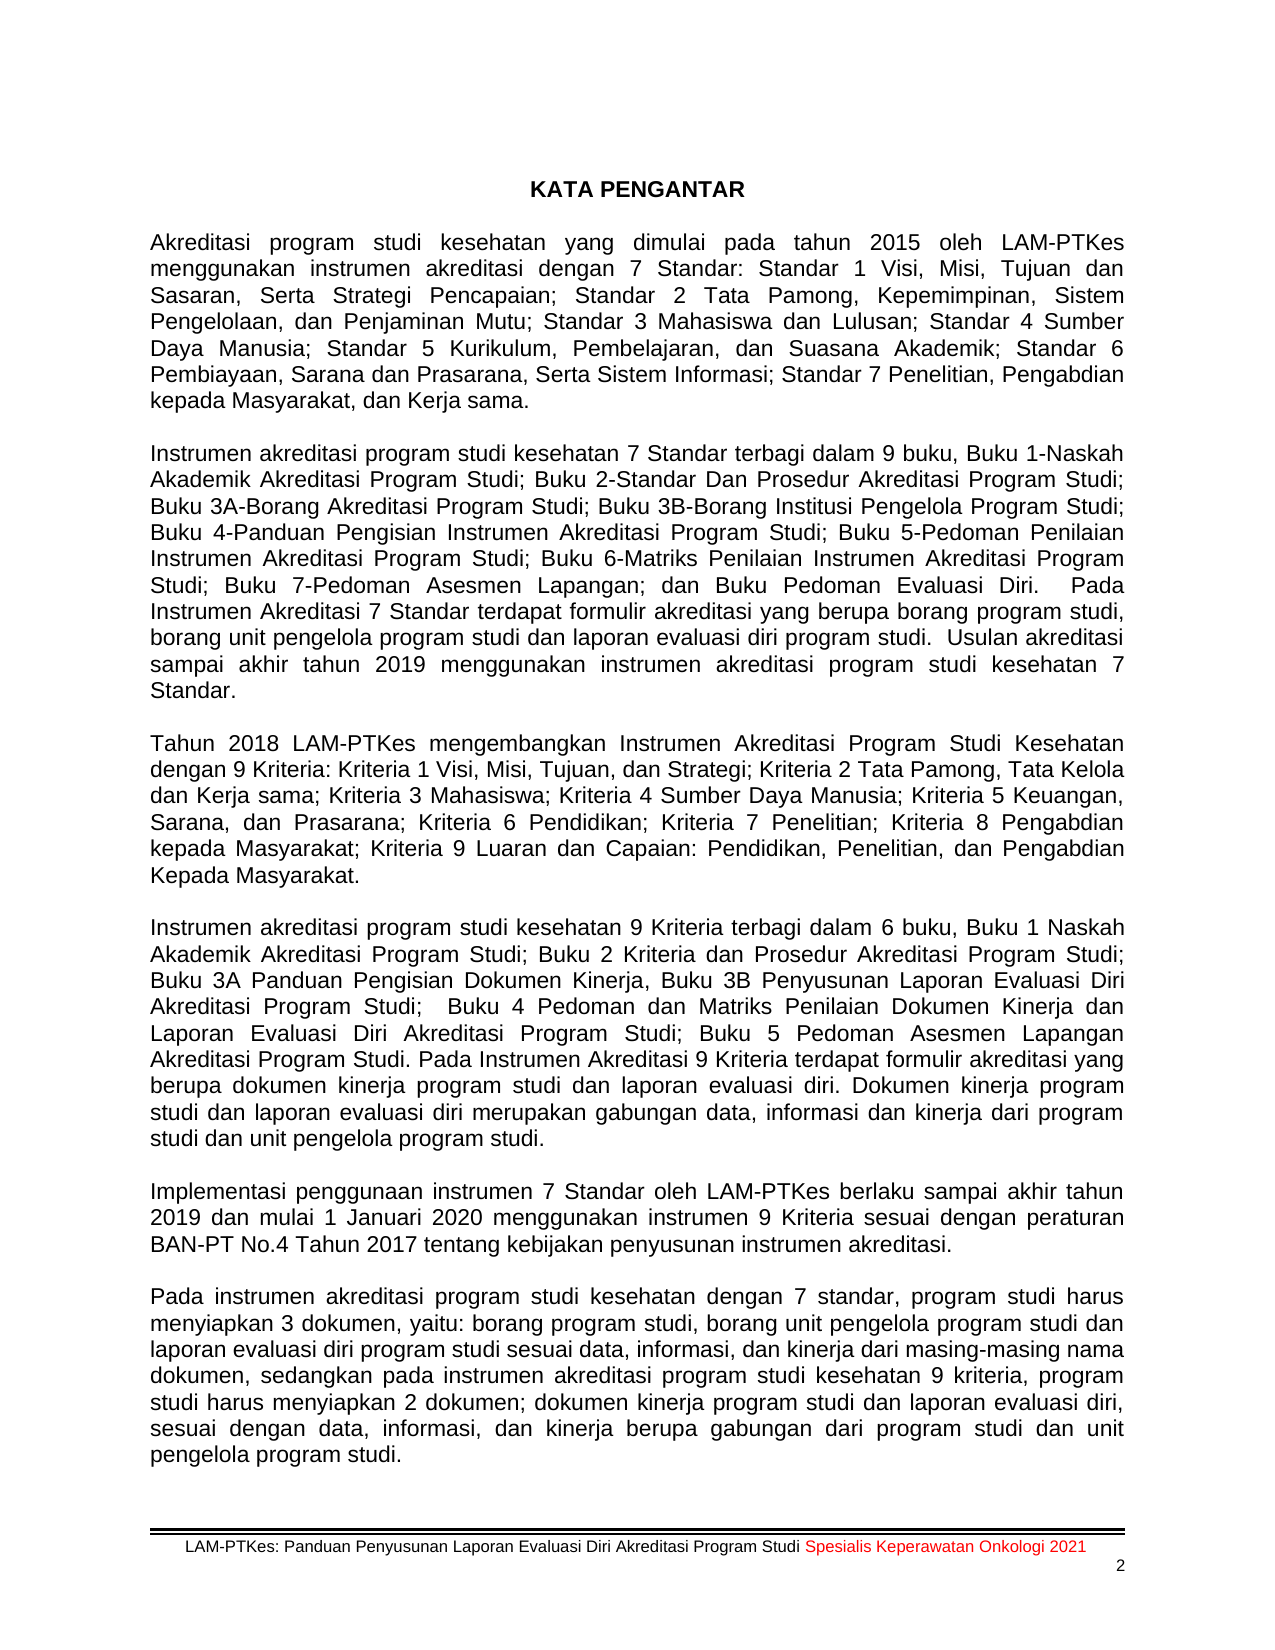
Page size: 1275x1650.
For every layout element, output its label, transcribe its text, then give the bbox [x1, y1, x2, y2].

text Instrumen akreditasi program studi kesehatan 9 Kriteria terbagi dalam 6 buku, Buku 1 Naskah Akademik Akreditasi Program Studi; Buku 2 Kriteria dan Prosedur Akreditasi Program Studi; Buku 3A Panduan Pengisian Dokumen Kinerja, Buku 3B Penyusunan Laporan Evaluasi Diri Akreditasi Program Studi; Buku 4 Pedoman dan Matriks Penilaian Dokumen Kinerja dan Laporan Evaluasi Diri Akreditasi Program Studi; Buku 5 Pedoman Asesmen Lapangan Akreditasi Program Studi. Pada Instrumen Akreditasi 9 Kriteria terdapat formulir akreditasi yang berupa dokumen kinerja program studi dan laporan evaluasi diri. Dokumen kinerja program studi dan laporan evaluasi diri merupakan gabungan data, informasi dan kinerja dari program studi dan unit pengelola program studi. [150, 914, 1125, 1151]
text Implementasi penggunaan instrumen 7 Standar oleh LAM-PTKes berlaku sampai akhir tahun 2019 dan mulai 1 Januari 2020 menggunakan instrumen 9 Kriteria sesuai dengan peraturan BAN-PT No.4 Tahun 2017 tentang kebijakan penyusunan instrumen akreditasi. [150, 1178, 1125, 1257]
subtitle KATA PENGANTAR [150, 176, 1125, 203]
text Akreditasi program studi kesehatan yang dimulai pada tahun 2015 oleh LAM-PTKes menggunakan instrumen akreditasi dengan 7 Standar: Standar 1 Visi, Misi, Tujuan dan Sasaran, Serta Strategi Pencapaian; Standar 2 Tata Pamong, Kepemimpinan, Sistem Pengelolaan, dan Penjaminan Mutu; Standar 3 Mahasiswa dan Lulusan; Standar 4 Sumber Daya Manusia; Standar 5 Kurikulum, Pembelajaran, dan Suasana Akademik; Standar 6 Pembiayaan, Sarana dan Prasarana, Serta Sistem Informasi; Standar 7 Penelitian, Pengabdian kepada Masyarakat, dan Kerja sama. [150, 229, 1125, 413]
text Tahun 2018 LAM-PTKes mengembangkan Instrumen Akreditasi Program Studi Kesehatan dengan 9 Kriteria: Kriteria 1 Visi, Misi, Tujuan, dan Strategi; Kriteria 2 Tata Pamong, Tata Kelola dan Kerja sama; Kriteria 3 Mahasiswa; Kriteria 4 Sumber Daya Manusia; Kriteria 5 Keuangan, Sarana, dan Prasarana; Kriteria 6 Pendidikan; Kriteria 7 Penelitian; Kriteria 8 Pengabdian kepada Masyarakat; Kriteria 9 Luaran dan Capaian: Pendidikan, Penelitian, dan Pengabdian Kepada Masyarakat. [150, 730, 1125, 888]
text Pada instrumen akreditasi program studi kesehatan dengan 7 standar, program studi harus menyiapkan 3 dokumen, yaitu: borang program studi, borang unit pengelola program studi dan laporan evaluasi diri program studi sesuai data, informasi, dan kinerja dari masing-masing nama dokumen, sedangkan pada instrumen akreditasi program studi kesehatan 9 kriteria, program studi harus menyiapkan 2 dokumen; dokumen kinerja program studi dan laporan evaluasi diri, sesuai dengan data, informasi, dan kinerja berupa gabungan dari program studi dan unit pengelola program studi. [150, 1283, 1125, 1468]
text Instrumen akreditasi program studi kesehatan 7 Standar terbagi dalam 9 buku, Buku 1-Naskah Akademik Akreditasi Program Studi; Buku 2-Standar Dan Prosedur Akreditasi Program Studi; Buku 3A-Borang Akreditasi Program Studi; Buku 3B-Borang Institusi Pengelola Program Studi; Buku 4-Panduan Pengisian Instrumen Akreditasi Program Studi; Buku 5-Pedoman Penilaian Instrumen Akreditasi Program Studi; Buku 6-Matriks Penilaian Instrumen Akreditasi Program Studi; Buku 7-Pedoman Asesmen Lapangan; dan Buku Pedoman Evaluasi Diri. Pada Instrumen Akreditasi 7 Standar terdapat formulir akreditasi yang berupa borang program studi, borang unit pengelola program studi dan laporan evaluasi diri program studi. Usulan akreditasi sampai akhir tahun 2019 menggunakan instrumen akreditasi program studi kesehatan 7 Standar. [150, 440, 1125, 703]
